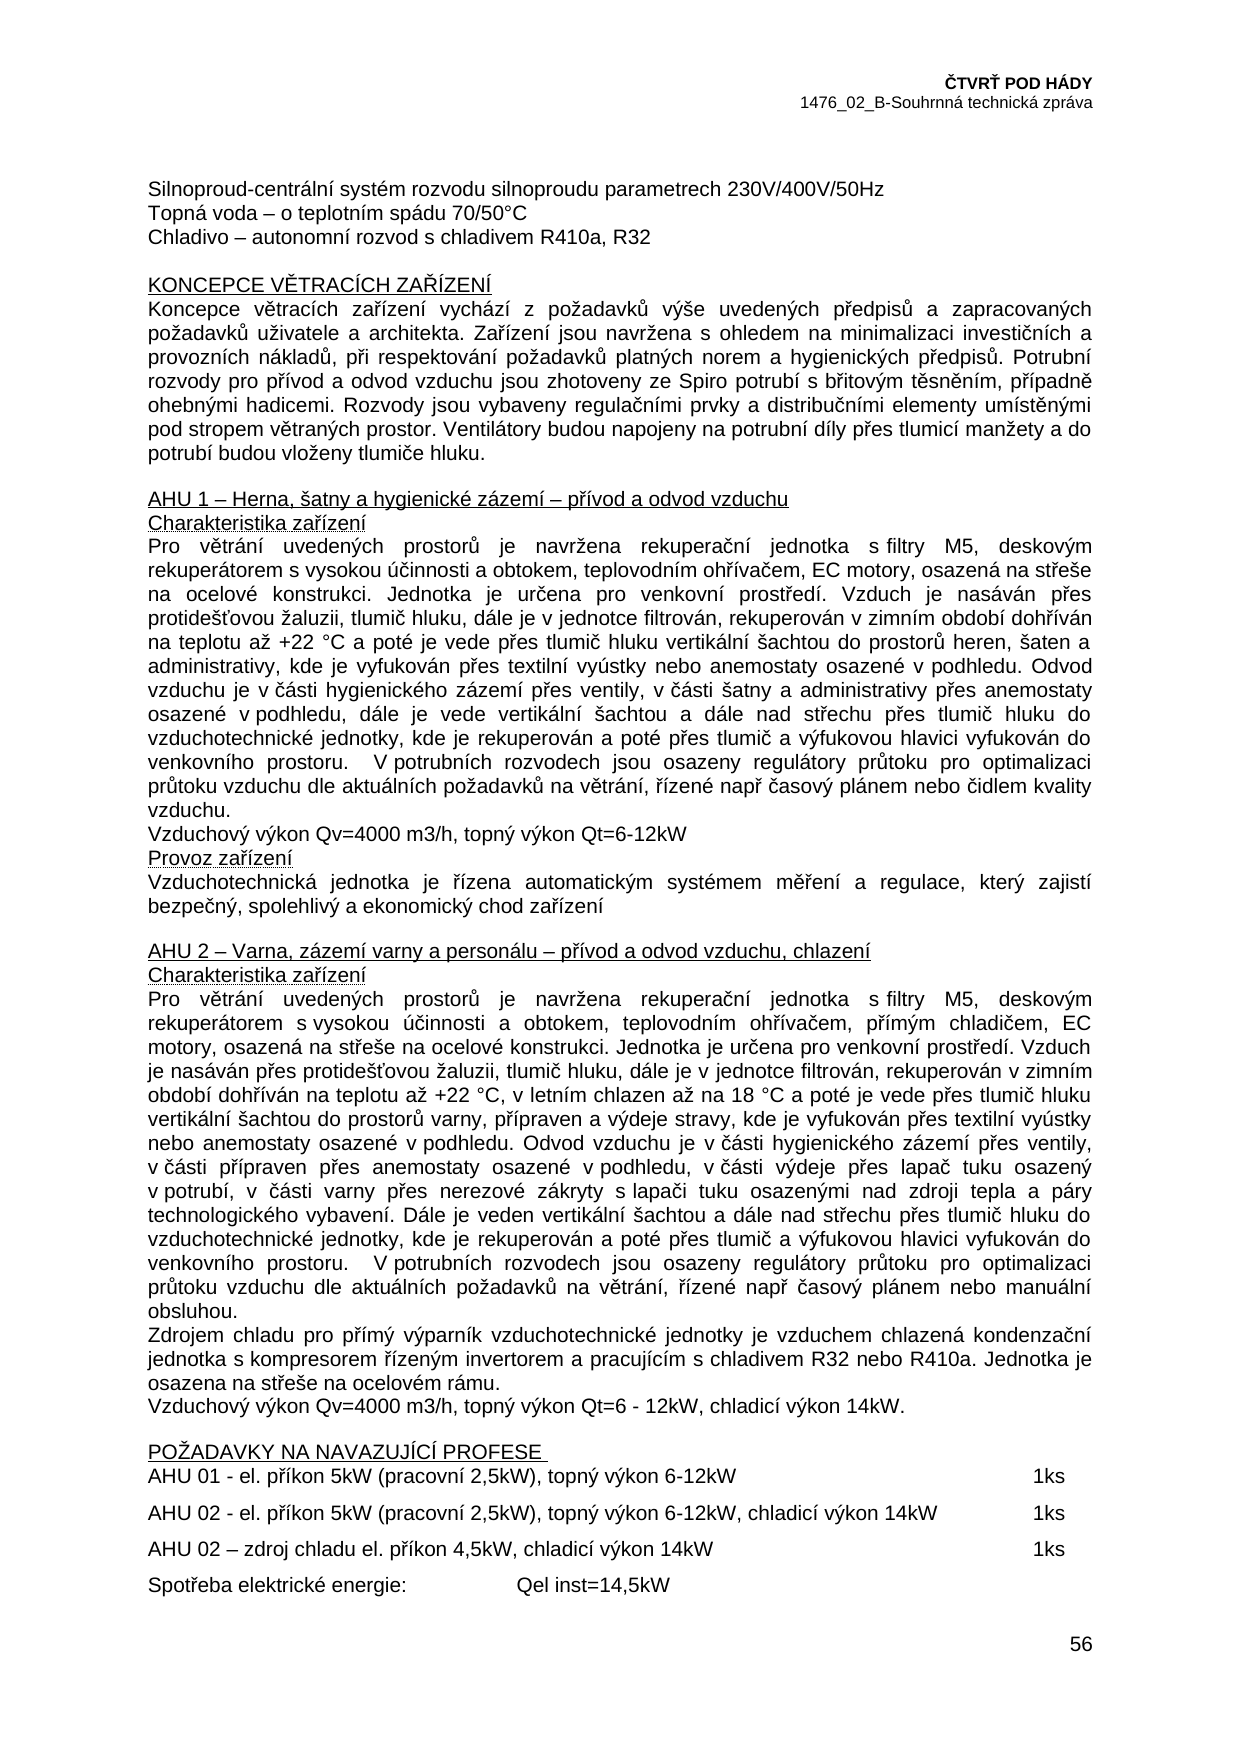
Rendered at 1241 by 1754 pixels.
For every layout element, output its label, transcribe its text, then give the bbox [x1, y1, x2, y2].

text Charakteristika zařízení [148, 510, 1093, 534]
text Vzduchový výkon Qv=4000 m3/h, topný výkon Qt=6 - 12kW, chladicí výkon 14kW. [148, 1394, 1093, 1418]
text Silnoproud-centrální systém rozvodu silnoproudu parametrech 230V/400V/50Hz [148, 177, 1093, 201]
text Zdrojem chladu pro přímý výparník vzduchotechnické jednotky je vzduchem chlazená kondenzační jednotka s kompresorem řízeným invertorem a pracujícím s chladivem R32 nebo R410a. Jednotka je osazena na střeše na ocelovém rámu. [148, 1322, 1093, 1394]
text Vzduchový výkon Qv=4000 m3/h, topný výkon Qt=6-12kW [148, 822, 1093, 846]
text AHU 2 – Varna, zázemí varny a personálu – přívod a odvod vzduchu, chlazení [148, 939, 1093, 963]
text Topná voda – o teplotním spádu 70/50°C [148, 201, 1093, 225]
text Pro větrání uvedených prostorů je navržena rekuperační jednotka s filtry M5, deskovým rekuperátorem s vysokou účinnosti a obtokem, teplovodním ohřívačem, EC motory, osazená na střeše na ocelové konstrukci. Jednotka je určena pro venkovní prostředí. Vzduch je nasáván přes protidešťovou žaluzii, tlumič hluku, dále je v jednotce filtrován, rekuperován v zimním období dohříván na teplotu až +22 °C a poté je vede přes tlumič hluku vertikální šachtou do prostorů heren, šaten a administrativy, kde je vyfukován přes textilní vyústky nebo anemostaty osazené v podhledu. Odvod vzduchu je v části hygienického zázemí přes ventily, v části šatny a administrativy přes anemostaty osazené v podhledu, dále je vede vertikální šachtou a dále nad střechu přes tlumič hluku do vzduchotechnické jednotky, kde je rekuperován a poté přes tlumič a výfukovou hlavici vyfukován do venkovního prostoru. V potrubních rozvodech jsou osazeny regulátory průtoku pro optimalizaci průtoku vzduchu dle aktuálních požadavků na větrání, řízené např časový plánem nebo čidlem kvality vzduchu. [148, 534, 1093, 822]
text AHU 02 - el. příkon 5kW (pracovní 2,5kW), topný výkon 6-12kW, chladicí výkon 14kW 1ks [148, 1500, 1093, 1524]
text AHU 01 - el. příkon 5kW (pracovní 2,5kW), topný výkon 6-12kW 1ks [148, 1464, 1093, 1488]
text POŽADAVKY NA NAVAZUJÍCÍ PROFESE [148, 1440, 1093, 1464]
text AHU 02 – zdroj chladu el. příkon 4,5kW, chladicí výkon 14kW 1ks [148, 1537, 1093, 1561]
text AHU 1 – Herna, šatny a hygienické zázemí – přívod a odvod vzduchu [148, 486, 1093, 510]
text Charakteristika zařízení [148, 963, 1093, 987]
text Koncepce větracích zařízení vychází z požadavků výše uvedených předpisů a zapracovaných požadavků uživatele a architekta. Zařízení jsou navržena s ohledem na minimalizaci investičních a provozních nákladů, při respektování požadavků platných norem a hygienických předpisů. Potrubní rozvody pro přívod a odvod vzduchu jsou zhotoveny ze Spiro potrubí s břitovým těsněním, případně ohebnými hadicemi. Rozvody jsou vybaveny regulačními prvky a distribučními elementy umístěnými pod stropem větraných prostor. Ventilátory budou napojeny na potrubní díly přes tlumicí manžety a do potrubí budou vloženy tlumiče hluku. [148, 297, 1093, 465]
text Provoz zařízení [148, 846, 1093, 870]
text Pro větrání uvedených prostorů je navržena rekuperační jednotka s filtry M5, deskovým rekuperátorem s vysokou účinnosti a obtokem, teplovodním ohřívačem, přímým chladičem, EC motory, osazená na střeše na ocelové konstrukci. Jednotka je určena pro venkovní prostředí. Vzduch je nasáván přes protidešťovou žaluzii, tlumič hluku, dále je v jednotce filtrován, rekuperován v zimním období dohříván na teplotu až +22 °C, v letním chlazen až na 18 °C a poté je vede přes tlumič hluku vertikální šachtou do prostorů varny, přípraven a výdeje stravy, kde je vyfukován přes textilní vyústky nebo anemostaty osazené v podhledu. Odvod vzduchu je v části hygienického zázemí přes ventily, v části přípraven přes anemostaty osazené v podhledu, v části výdeje přes lapač tuku osazený v potrubí, v části varny přes nerezové zákryty s lapači tuku osazenými nad zdroji tepla a páry technologického vybavení. Dále je veden vertikální šachtou a dále nad střechu přes tlumič hluku do vzduchotechnické jednotky, kde je rekuperován a poté přes tlumič a výfukovou hlavici vyfukován do venkovního prostoru. V potrubních rozvodech jsou osazeny regulátory průtoku pro optimalizaci průtoku vzduchu dle aktuálních požadavků na větrání, řízené např časový plánem nebo manuální obsluhou. [148, 987, 1093, 1322]
text KONCEPCE VĚTRACÍCH ZAŘÍZENÍ [148, 273, 1093, 297]
text Spotřeba elektrické energie: Qel inst=14,5kW [148, 1573, 1093, 1597]
text Chladivo – autonomní rozvod s chladivem R410a, R32 [148, 225, 1093, 249]
text Vzduchotechnická jednotka je řízena automatickým systémem měření a regulace, který zajistí bezpečný, spolehlivý a ekonomický chod zařízení [148, 870, 1093, 918]
